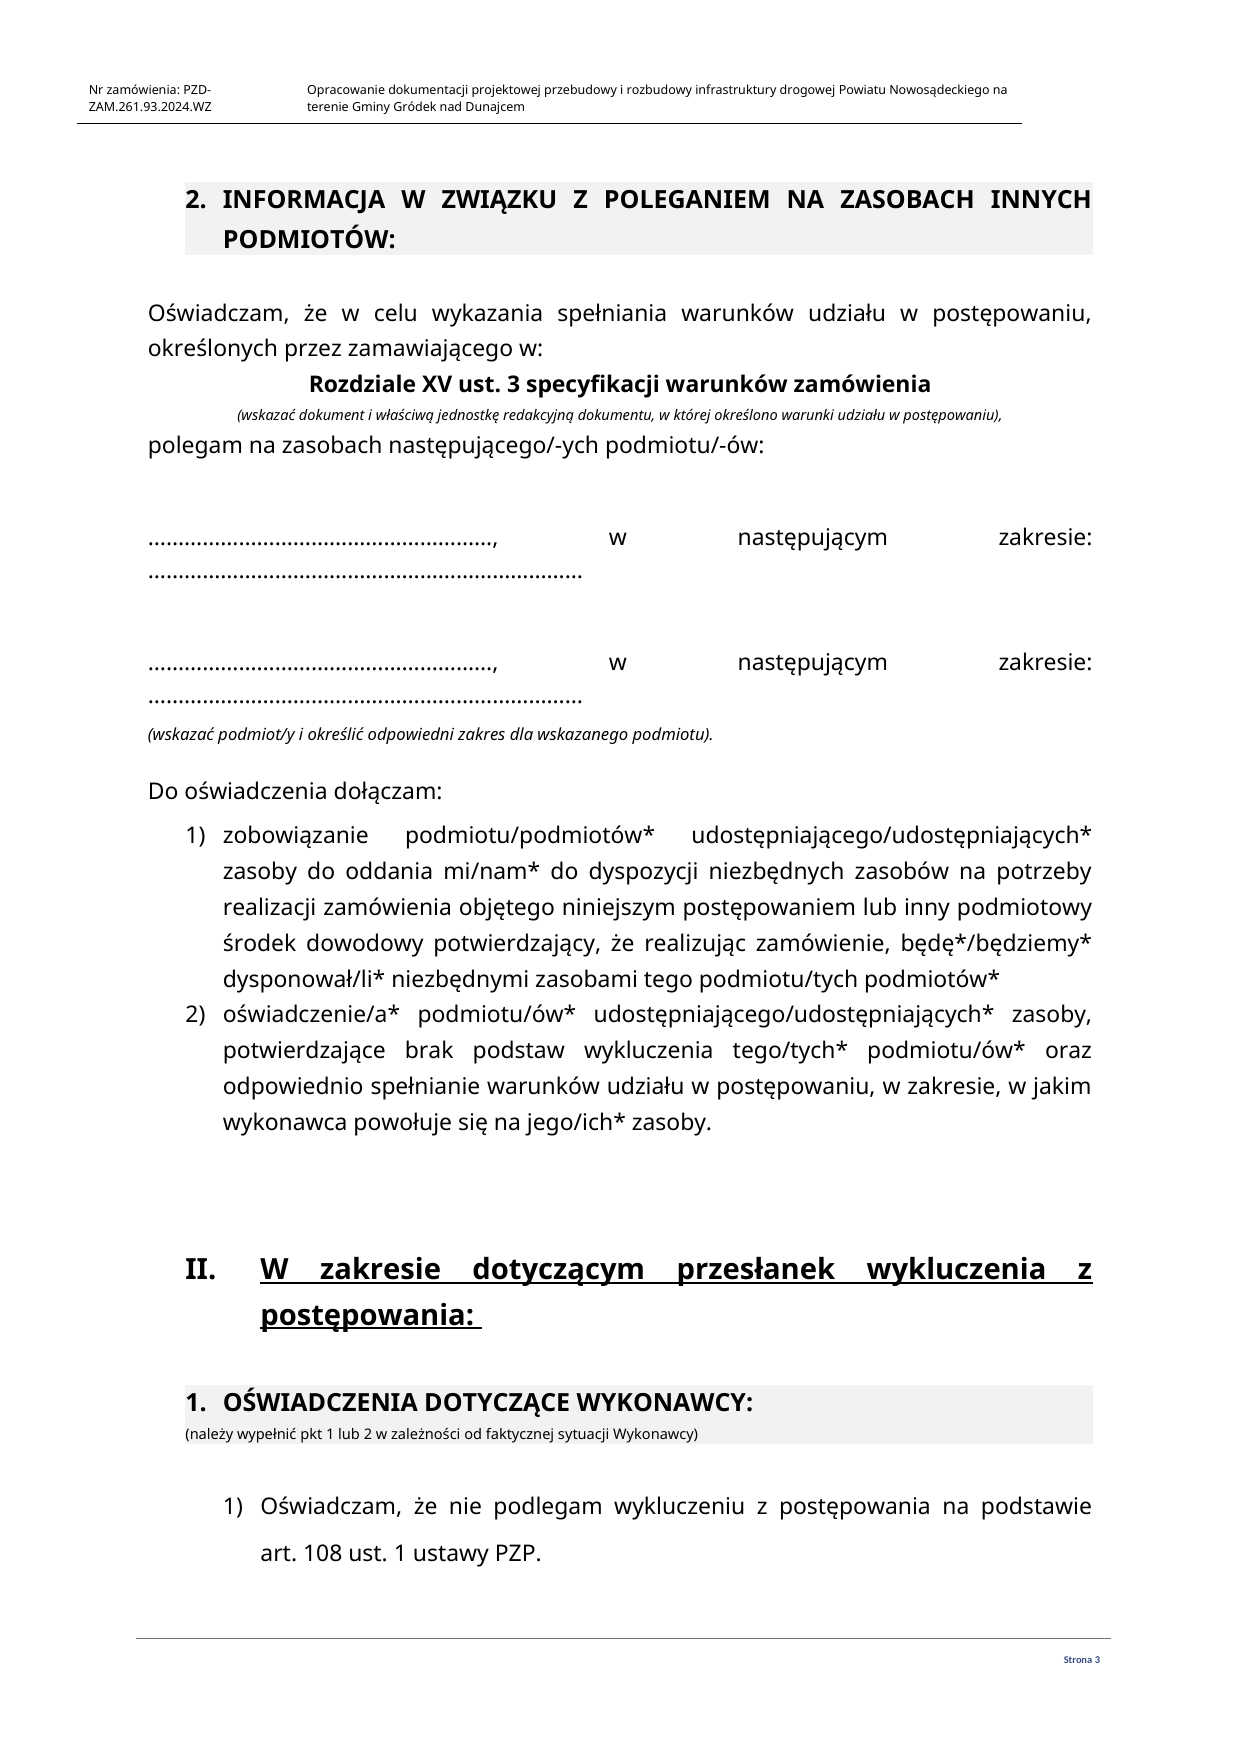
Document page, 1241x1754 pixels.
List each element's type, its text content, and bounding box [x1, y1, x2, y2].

text polegam na zasobach następującego/-ych podmiotu/-ów: [148, 427, 1093, 460]
list Oświadczam, że nie podlegam wykluczeniu z postępowania na podstawie art. 108 ust. 1 ustawy PZP. [223, 1489, 1093, 1568]
list INFORMACJA W ZWIĄZKU Z POLEGANIEM NA ZASOBACH INNYCH PODMIOTÓW: [185, 182, 1093, 255]
text (wskazać dokument i właściwą jednostkę redakcyjną dokumentu, w której określono warunki udziału w postępowaniu), [148, 404, 1093, 424]
text …………………………………………………, w następującym zakresie: ……………………………………………………………… [148, 644, 1093, 710]
list oświadczenie/a* podmiotu/ów* udostępniającego/udostępniających* zasoby, potwierdzające brak podstaw wykluczenia tego/tych* podmiotu/ów* oraz odpowiednio spełnianie warunków udziału w postępowaniu, w zakresie, w jakim wykonawca powołuje się na jego/ich* zasoby. [185, 998, 1093, 1137]
text (wskazać podmiot/y i określić odpowiedni zakres dla wskazanego podmiotu). [148, 723, 1093, 746]
list zobowiązanie podmiotu/podmiotów* udostępniającego/udostępniających* zasoby do oddania mi/nam* do dyspozycji niezbędnych zasobów na potrzeby realizacji zamówienia objętego niniejszym postępowaniem lub inny podmiotowy środek dowodowy potwierdzający, że realizując zamówienie, będę*/będziemy* dysponował/li* niezbędnymi zasobami tego podmiotu/tych podmiotów* [185, 819, 1093, 994]
text Oświadczam, że w celu wykazania spełniania warunków udziału w postępowaniu, określonych przez zamawiającego w: [148, 296, 1093, 364]
text (należy wypełnić pkt 1 lub 2 w zależności od faktycznej sytuacji Wykonawcy) [185, 1424, 1093, 1444]
text Rozdziale XV ust. 3 specyfikacji warunków zamówienia [148, 368, 1093, 399]
list W zakresie dotyczącym przesłanek wykluczenia z postępowania: [185, 1248, 1093, 1333]
text Do oświadczenia dołączam: [148, 775, 1093, 806]
text …………………………………………………, w następującym zakresie: ……………………………………………………………… [148, 519, 1093, 585]
list OŚWIADCZENIA DOTYCZĄCE WYKONAWCY: [185, 1385, 1093, 1419]
